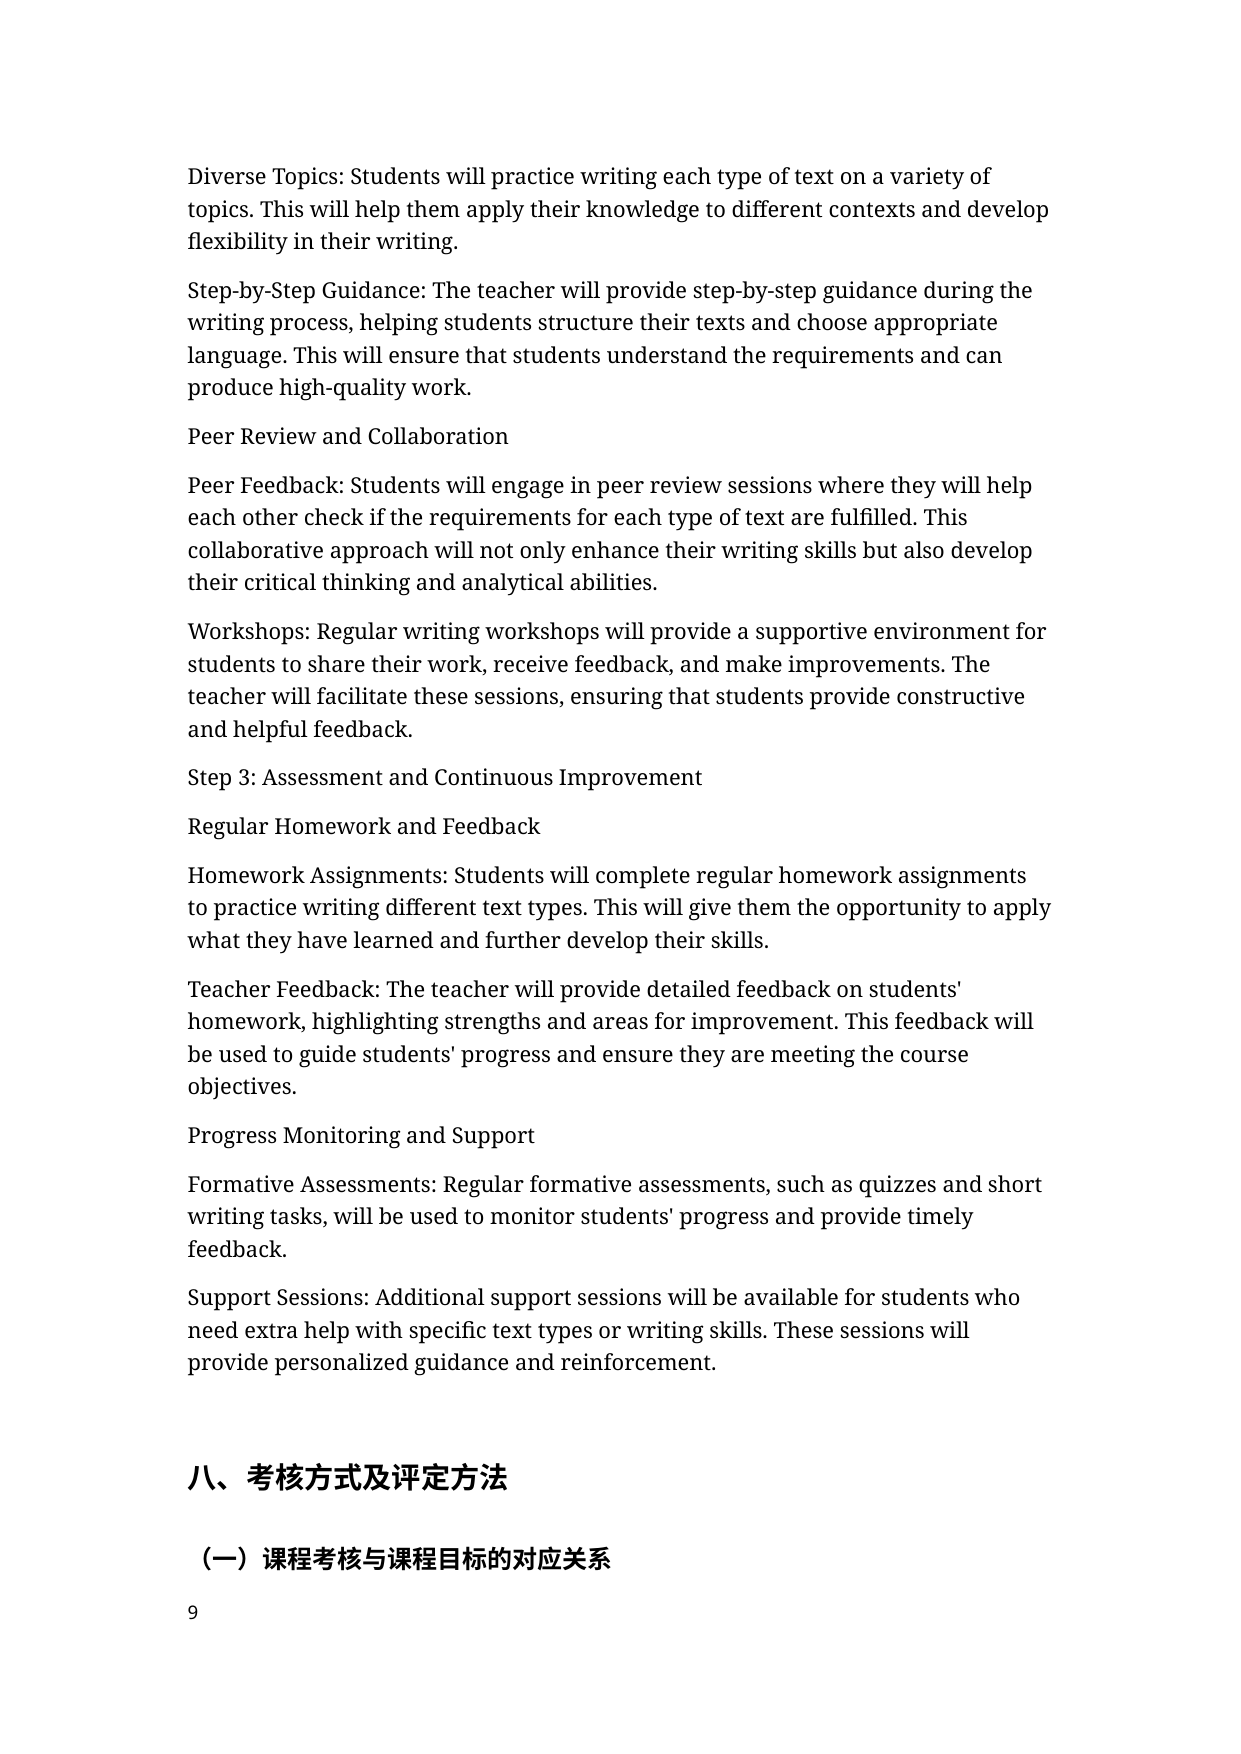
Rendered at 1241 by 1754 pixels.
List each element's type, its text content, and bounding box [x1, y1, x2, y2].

text Diverse Topics: Students will practice writing each type of text on a variety of topics. This will help them apply their knowledge to different contexts and develop flexibility in their writing. [187, 160, 1053, 257]
text Step-by-Step Guidance: The teacher will provide step-by-step guidance during the writing process, helping students structure their texts and choose appropriate language. This will ensure that students understand the requirements and can produce high-quality work. [187, 273, 1053, 403]
text Peer Feedback: Students will engage in peer review sessions where they will help each other check if the requirements for each type of text are fulfilled. This collaborative approach will not only enhance their writing skills but also develop their critical thinking and analytical abilities. [187, 468, 1053, 598]
text Regular Homework and Feedback [187, 810, 1053, 842]
text Peer Review and Collaboration [187, 420, 1053, 452]
text Homework Assignments: Students will complete regular homework assignments to practice writing different text types. This will give them the opportunity to apply what they have learned and further develop their skills. [187, 858, 1053, 956]
text 八、考核方式及评定方法 [187, 1443, 1053, 1508]
text Formative Assessments: Regular formative assessments, such as quizzes and short writing tasks, will be used to monitor students' progress and provide timely feedback. [187, 1167, 1053, 1265]
text Progress Monitoring and Support [187, 1118, 1053, 1151]
text Support Sessions: Additional support sessions will be available for students who need extra help with specific text types or writing skills. These sessions will provide personalized guidance and reinforcement. [187, 1281, 1053, 1378]
text （一）课程考核与课程目标的对应关系 [187, 1525, 1053, 1590]
text Workshops: Regular writing workshops will provide a supportive environment for students to share their work, receive feedback, and make improvements. The teacher will facilitate these sessions, ensuring that students provide constructive and helpful feedback. [187, 615, 1053, 745]
text Teacher Feedback: The teacher will provide detailed feedback on students' homework, highlighting strengths and areas for improvement. This feedback will be used to guide students' progress and ensure they are meeting the course objectives. [187, 972, 1053, 1102]
text Step 3: Assessment and Continuous Improvement [187, 761, 1053, 793]
